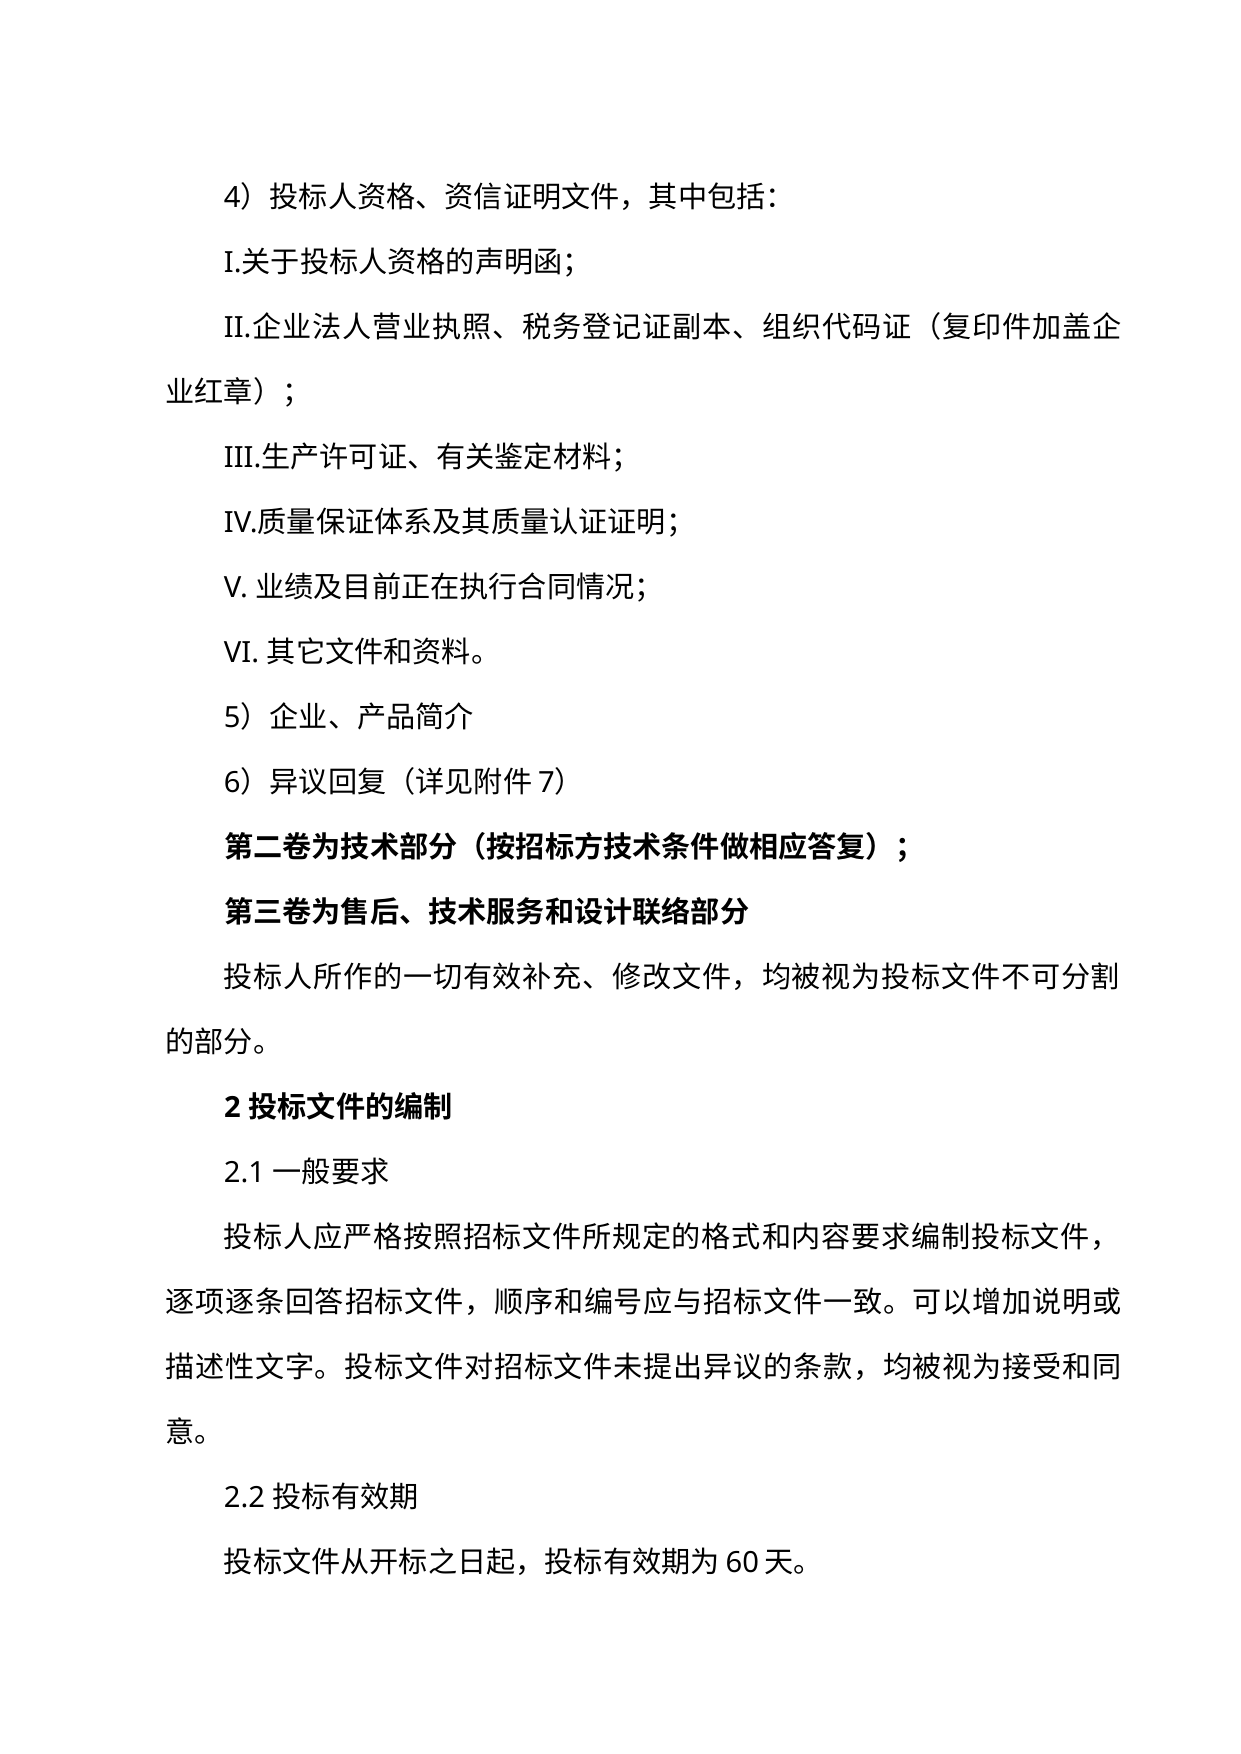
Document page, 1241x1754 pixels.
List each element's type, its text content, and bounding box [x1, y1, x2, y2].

text V. 业绩及目前正在执行合同情况； [165, 552, 1122, 617]
text I.关于投标人资格的声明函； [165, 227, 1122, 292]
text III.生产许可证、有关鉴定材料； [165, 422, 1122, 487]
text II.企业法人营业执照、税务登记证副本、组织代码证（复印件加盖企业红章）； [165, 292, 1122, 422]
text 投标人应严格按照招标文件所规定的格式和内容要求编制投标文件，逐项逐条回答招标文件，顺序和编号应与招标文件一致。可以增加说明或描述性文字。投标文件对招标文件未提出异议的条款，均被视为接受和同意。 [165, 1202, 1122, 1462]
text VI. 其它文件和资料。 [165, 617, 1122, 682]
text 第二卷为技术部分（按招标方技术条件做相应答复）； [165, 812, 1122, 877]
text 4）投标人资格、资信证明文件，其中包括： [165, 162, 1122, 227]
text 第三卷为售后、技术服务和设计联络部分 [165, 877, 1122, 942]
text 投标文件从开标之日起，投标有效期为60天。 [165, 1527, 1122, 1592]
text 2.2 投标有效期 [165, 1462, 1122, 1527]
text 5）企业、产品简介 [165, 682, 1122, 747]
text IV.质量保证体系及其质量认证证明； [165, 487, 1122, 552]
text 投标人所作的一切有效补充、修改文件，均被视为投标文件不可分割的部分。 [165, 942, 1122, 1072]
text 2.1 一般要求 [165, 1137, 1122, 1202]
text 2 投标文件的编制 [165, 1072, 1122, 1137]
text 6）异议回复（详见附件7） [165, 747, 1122, 812]
